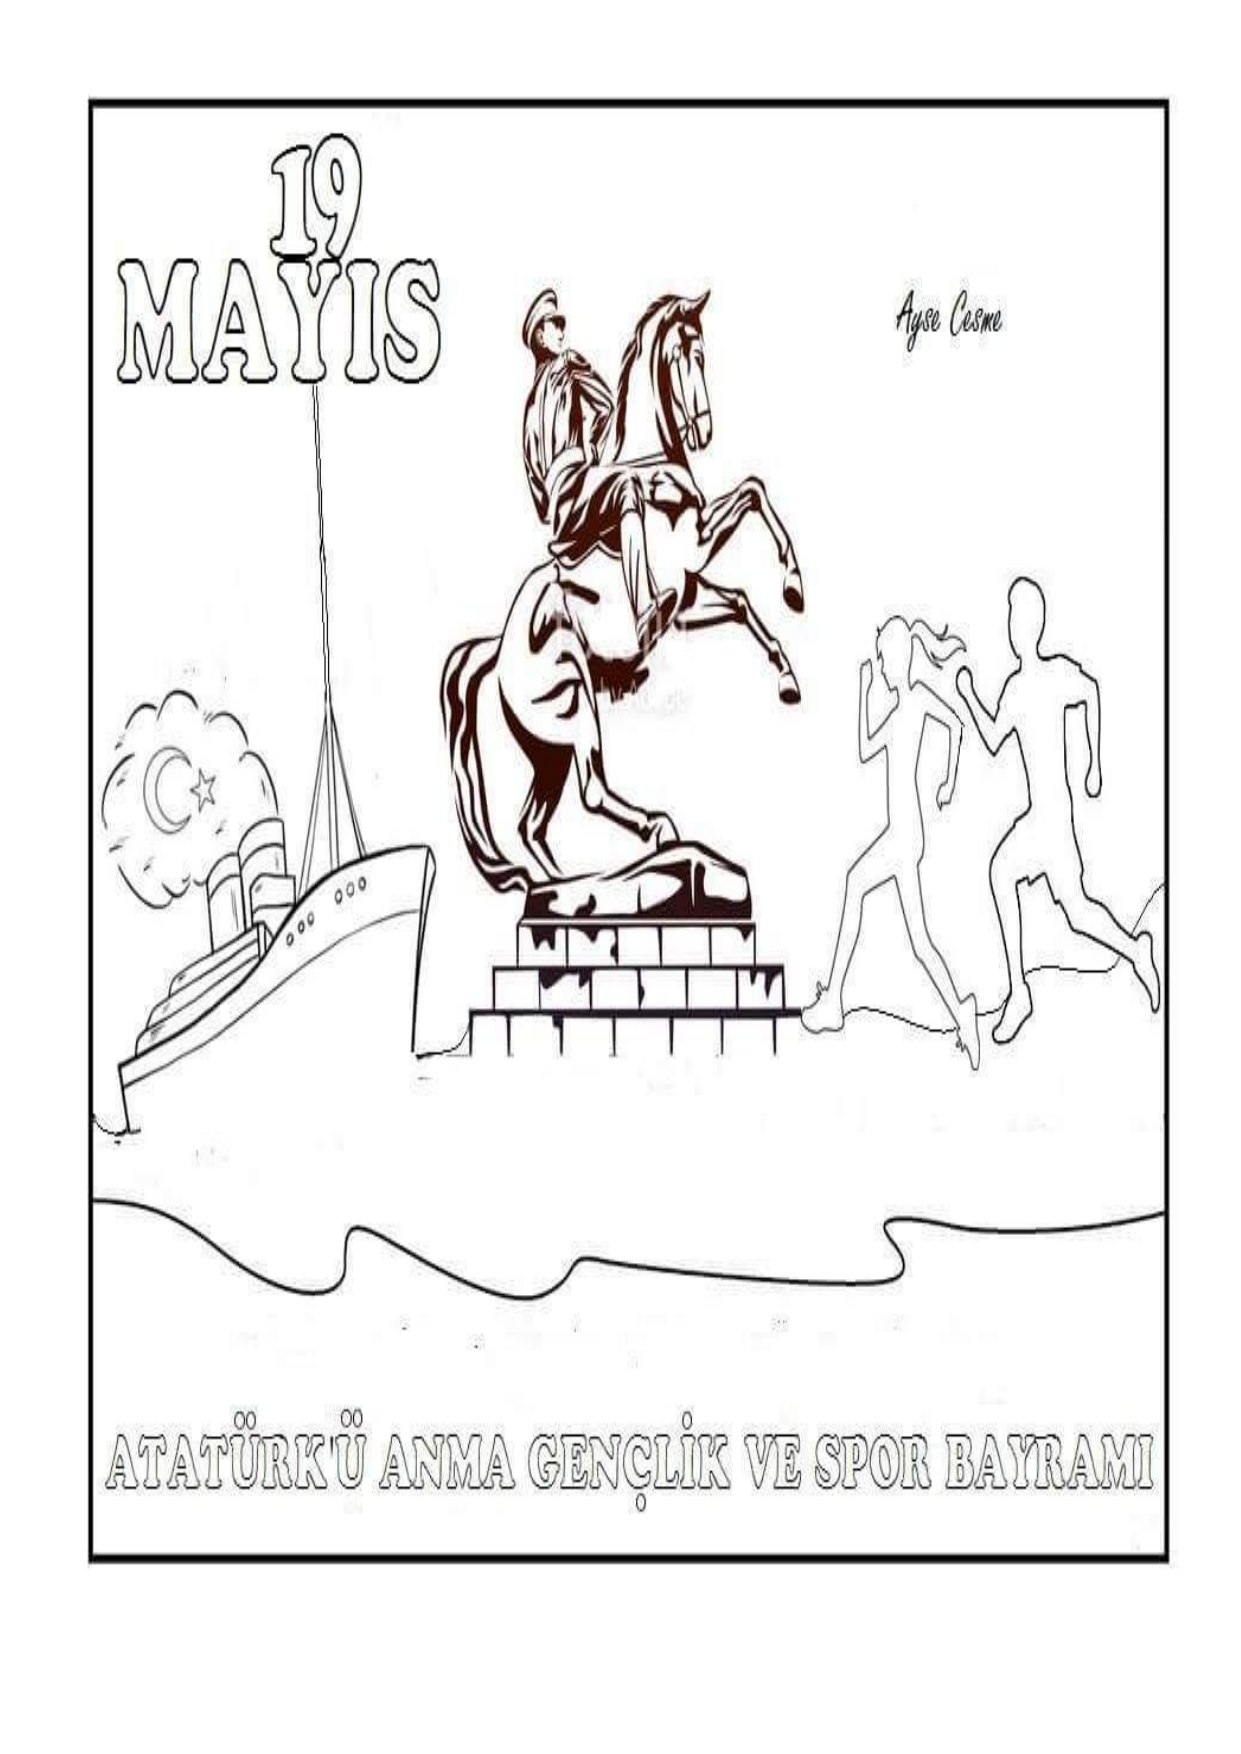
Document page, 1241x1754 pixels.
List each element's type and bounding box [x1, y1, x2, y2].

picture [59, 59, 1197, 1601]
